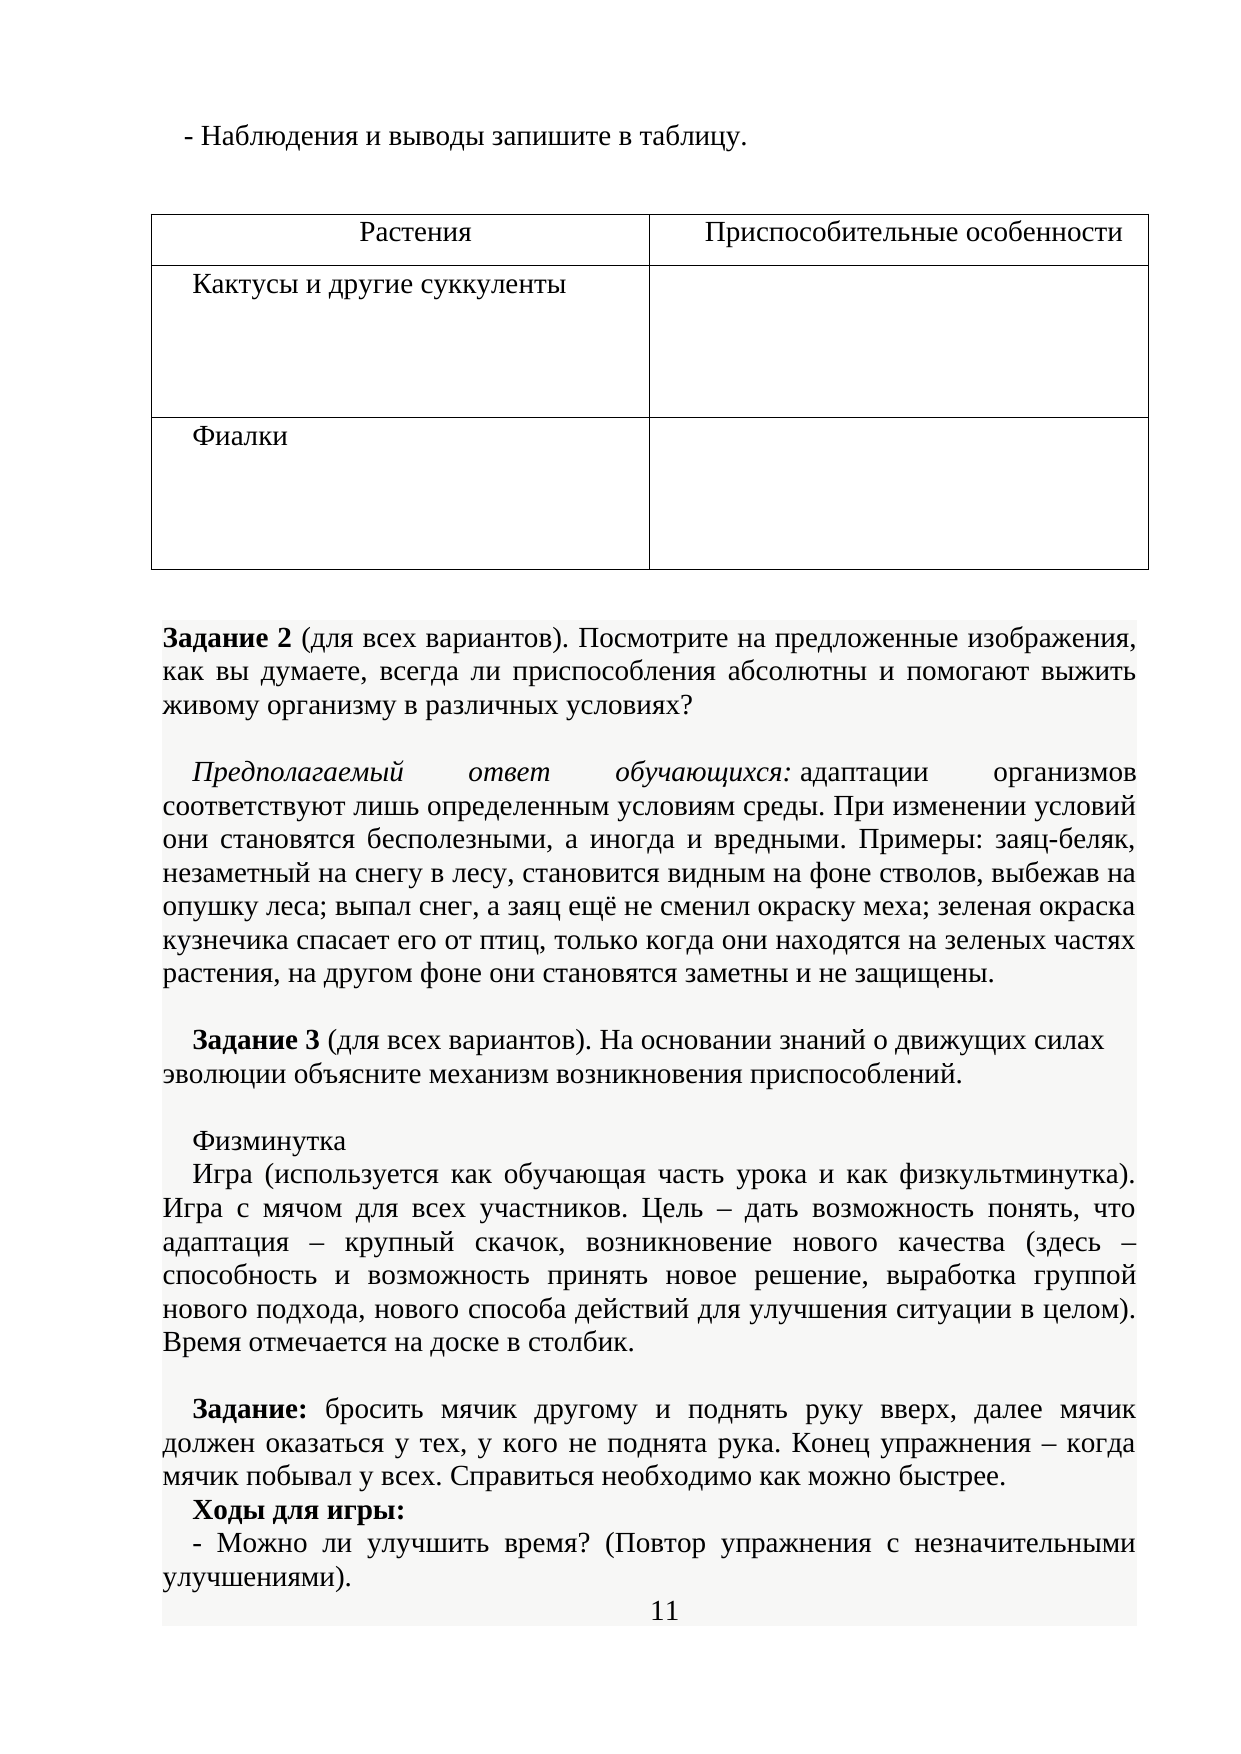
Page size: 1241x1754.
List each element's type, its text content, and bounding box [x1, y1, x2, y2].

text Ходы для игры: [162, 1492, 1137, 1526]
table_cell [650, 418, 1148, 568]
text Задание 2 (для всех вариантов). Посмотрите на предложенные изображения, как вы думаете, всегда ли приспособления абсолютны и помогают выжить живому организму в различных условиях? [162, 620, 1137, 721]
table_header Растения [152, 215, 649, 265]
table_header Приспособительные особенности [650, 215, 1148, 265]
text Задание: бросить мячик другому и поднять руку вверх, далее мячик должен оказаться у тех, у кого не поднята рука. Конец упражнения – когда мячик побывал у всех. Справиться необходимо как можно быстрее. [162, 1391, 1137, 1492]
table_cell Кактусы и другие суккуленты [152, 266, 649, 417]
text 11 [162, 1593, 1137, 1626]
text Физминутка [162, 1123, 1137, 1157]
text Предполагаемый ответ обучающихся: адаптации организмов соответствуют лишь определенным условиям среды. При изменении условий они становятся бесполезными, а иногда и вредными. Примеры: заяц-беляк, незаметный на снегу в лесу, становится видным на фоне стволов, выбежав на опушку леса; выпал снег, а заяц ещё не сменил окраску меха; зеленая окраска кузнечика спасает его от птиц, только когда они находятся на зеленых частях растения, на другом фоне они становятся заметны и не защищены. [162, 754, 1137, 989]
table_cell Фиалки [152, 418, 649, 568]
text Игра (используется как обучающая часть урока и как физкультминутка). Игра с мячом для всех участников. Цель – дать возможность понять, что адаптация – крупный скачок, возникновение нового качества (здесь – способность и возможность принять новое решение, выработка группой нового подхода, нового способа действий для улучшения ситуации в целом). Время отмечается на доске в столбик. [162, 1157, 1137, 1358]
text Задание 3 (для всех вариантов). На основании знаний о движущих силах эволюции объясните механизм возникновения приспособлений. [162, 1022, 1137, 1089]
text - Наблюдения и выводы запишите в таблицу. [162, 118, 1137, 152]
table_cell [650, 266, 1148, 417]
text - Можно ли улучшить время? (Повтор упражнения с незначительными улучшениями). [162, 1526, 1137, 1593]
